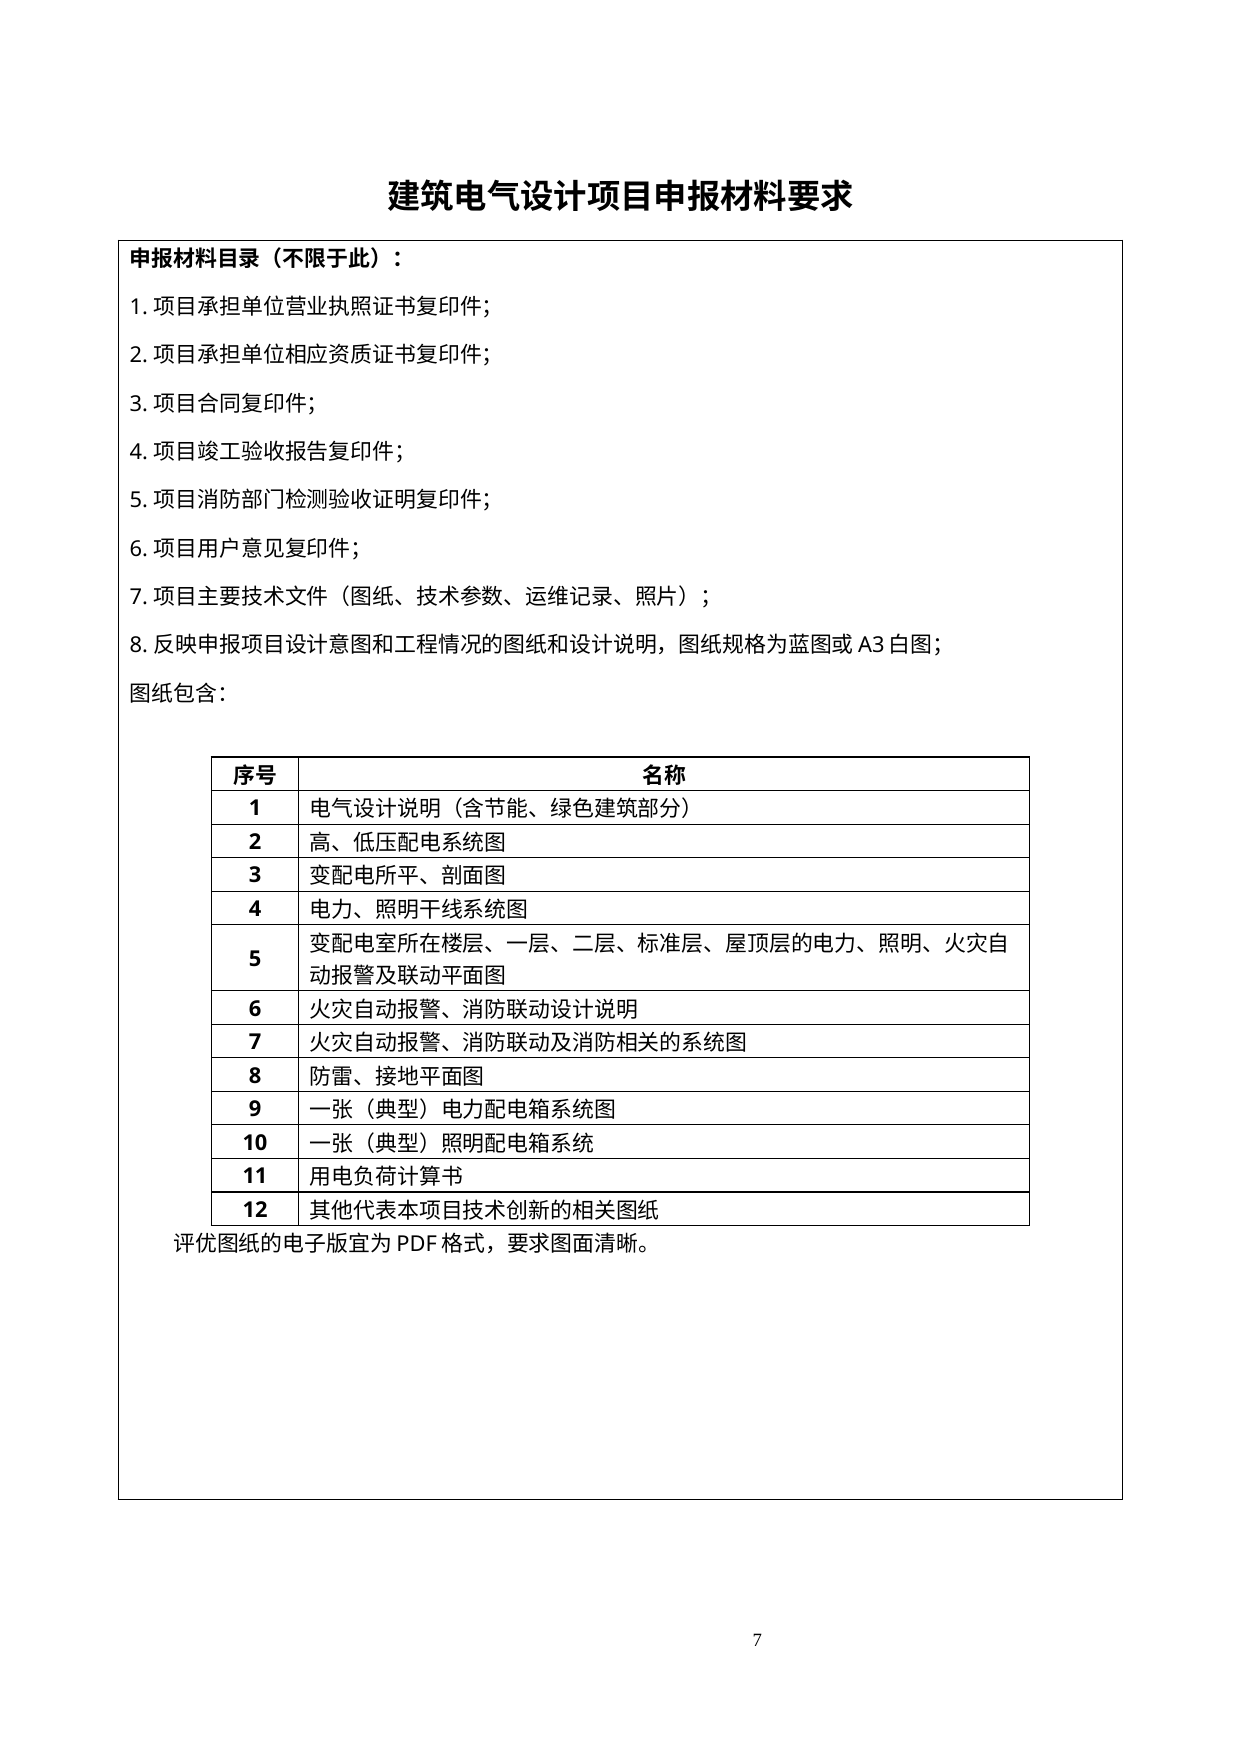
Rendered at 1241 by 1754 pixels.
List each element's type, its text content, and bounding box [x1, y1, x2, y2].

text 建筑电气设计项目申报材料要求 [187, 162, 1053, 227]
table_header 申报材料目录（不限于此）： 1. 项目承担单位营业执照证书复印件； 2. 项目承担单位相应资质证书复印件； 3. 项目合同复印件； 4. 项目竣工验收报告复印件； 5. 项目消防部门检测验收证明复印件； 6. 项目用户意见复印件； 7. 项目主要技术文件（图纸、技术参数、运维记录、照片）； 8. 反映申报项目设计意图和工程情况的图纸和设计说明，图纸规格为蓝图或A3白图； 图纸包含： 评优图纸的电子版宜为PDF格式，要求图面清晰。 [119, 241, 1122, 1499]
